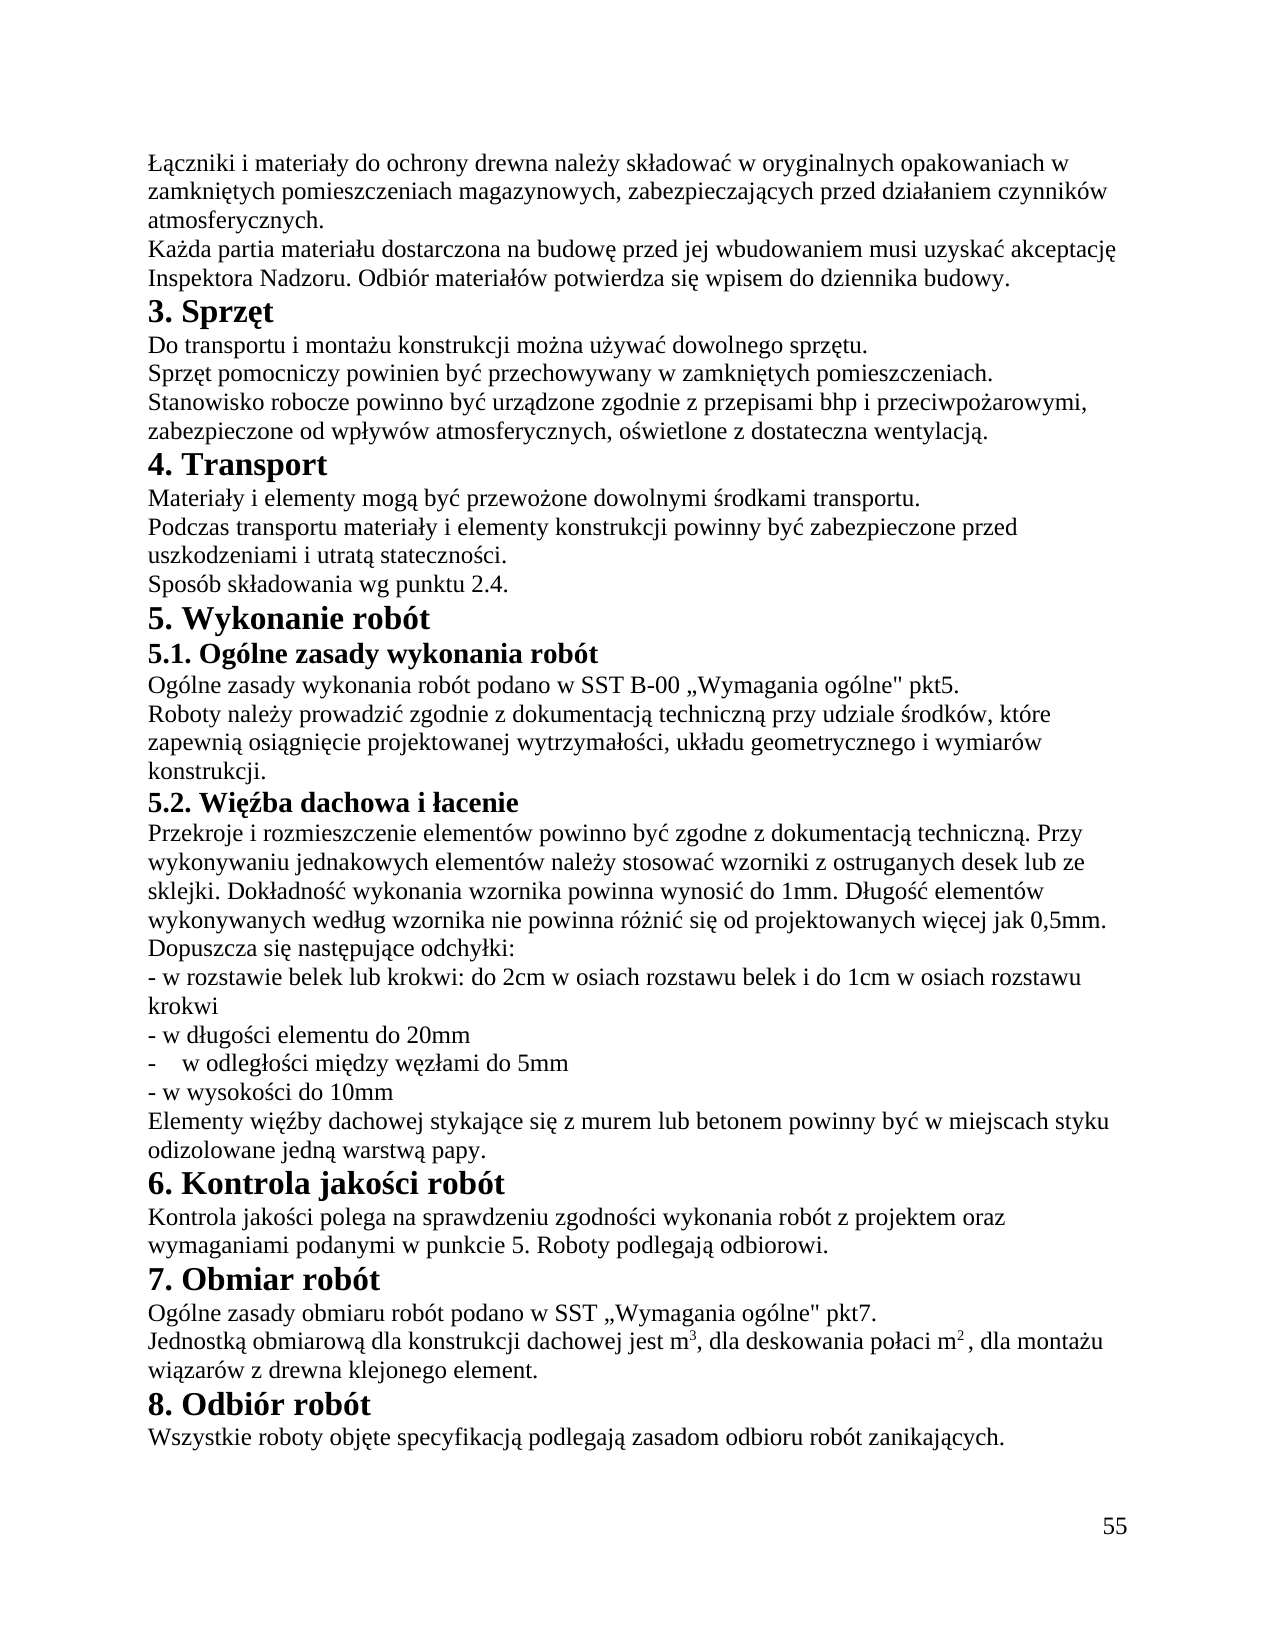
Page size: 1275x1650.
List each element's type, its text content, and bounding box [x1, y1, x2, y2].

text Ogólne zasady wykonania robót podano w SST B-00 „Wymagania ogólne" pkt5. [148, 670, 1127, 699]
text Kontrola jakości polega na sprawdzeniu zgodności wykonania robót z projektem oraz wymaganiami podanymi w punkcie 5. Roboty podlegają odbiorowi. [148, 1202, 1127, 1259]
text Łączniki i materiały do ochrony drewna należy składować w oryginalnych opakowaniach w zamkniętych pomieszczeniach magazynowych, zabezpieczających przed działaniem czynników atmosferycznych. [148, 148, 1127, 234]
text Ogólne zasady obmiaru robót podano w SST „Wymagania ogólne" pkt7. [148, 1298, 1127, 1326]
text - w długości elementu do 20mm [148, 1020, 1127, 1048]
text Podczas transportu materiały i elementy konstrukcji powinny być zabezpieczone przed uszkodzeniami i utratą stateczności. [148, 512, 1127, 569]
text 5.1. Ogólne zasady wykonania robót [148, 636, 1127, 670]
text Przekroje i rozmieszczenie elementów powinno być zgodne z dokumentacją techniczną. Przy wykonywaniu jednakowych elementów należy stosować wzorniki z ostruganych desek lub ze sklejki. Dokładność wykonania wzornika powinna wynosić do 1mm. Długość elementów wykonywanych według wzornika nie powinna różnić się od projektowanych więcej jak 0,5mm. Dopuszcza się następujące odchyłki: [148, 818, 1127, 962]
text Materiały i elementy mogą być przewożone dowolnymi środkami transportu. [148, 483, 1127, 512]
text 8. Odbiór robót [148, 1384, 1127, 1422]
text 7. Obmiar robót [148, 1259, 1127, 1298]
text Wszystkie roboty objęte specyfikacją podlegają zasadom odbioru robót zanikających. [148, 1422, 1127, 1451]
text 3. Sprzęt [148, 291, 1127, 330]
text - w rozstawie belek lub krokwi: do 2cm w osiach rozstawu belek i do 1cm w osiach rozstawu krokwi [148, 962, 1127, 1020]
text 5.2. Więźba dachowa i łacenie [148, 785, 1127, 818]
text - w odległości między węzłami do 5mm [148, 1048, 1127, 1077]
text Stanowisko robocze powinno być urządzone zgodnie z przepisami bhp i przeciwpożarowymi, zabezpieczone od wpływów atmosferycznych, oświetlone z dostateczna wentylacją. [148, 387, 1127, 445]
text 4. Transport [148, 445, 1127, 483]
text Sposób składowania wg punktu 2.4. [148, 569, 1127, 598]
text 6. Kontrola jakości robót [148, 1163, 1127, 1202]
text 5. Wykonanie robót [148, 598, 1127, 636]
text - w wysokości do 10mm [148, 1077, 1127, 1106]
text Do transportu i montażu konstrukcji można używać dowolnego sprzętu. [148, 330, 1127, 358]
text Każda partia materiału dostarczona na budowę przed jej wbudowaniem musi uzyskać akceptację Inspektora Nadzoru. Odbiór materiałów potwierdza się wpisem do dziennika budowy. [148, 234, 1127, 291]
text Roboty należy prowadzić zgodnie z dokumentacją techniczną przy udziale środków, które zapewnią osiągnięcie projektowanej wytrzymałości, układu geometrycznego i wymiarów konstrukcji. [148, 699, 1127, 785]
text Jednostką obmiarową dla konstrukcji dachowej jest m3, dla deskowania połaci m2 , dla montażu wiązarów z drewna klejonego element. [148, 1326, 1127, 1384]
text Elementy więźby dachowej stykające się z murem lub betonem powinny być w miejscach styku odizolowane jedną warstwą papy. [148, 1106, 1127, 1163]
text Sprzęt pomocniczy powinien być przechowywany w zamkniętych pomieszczeniach. [148, 358, 1127, 387]
